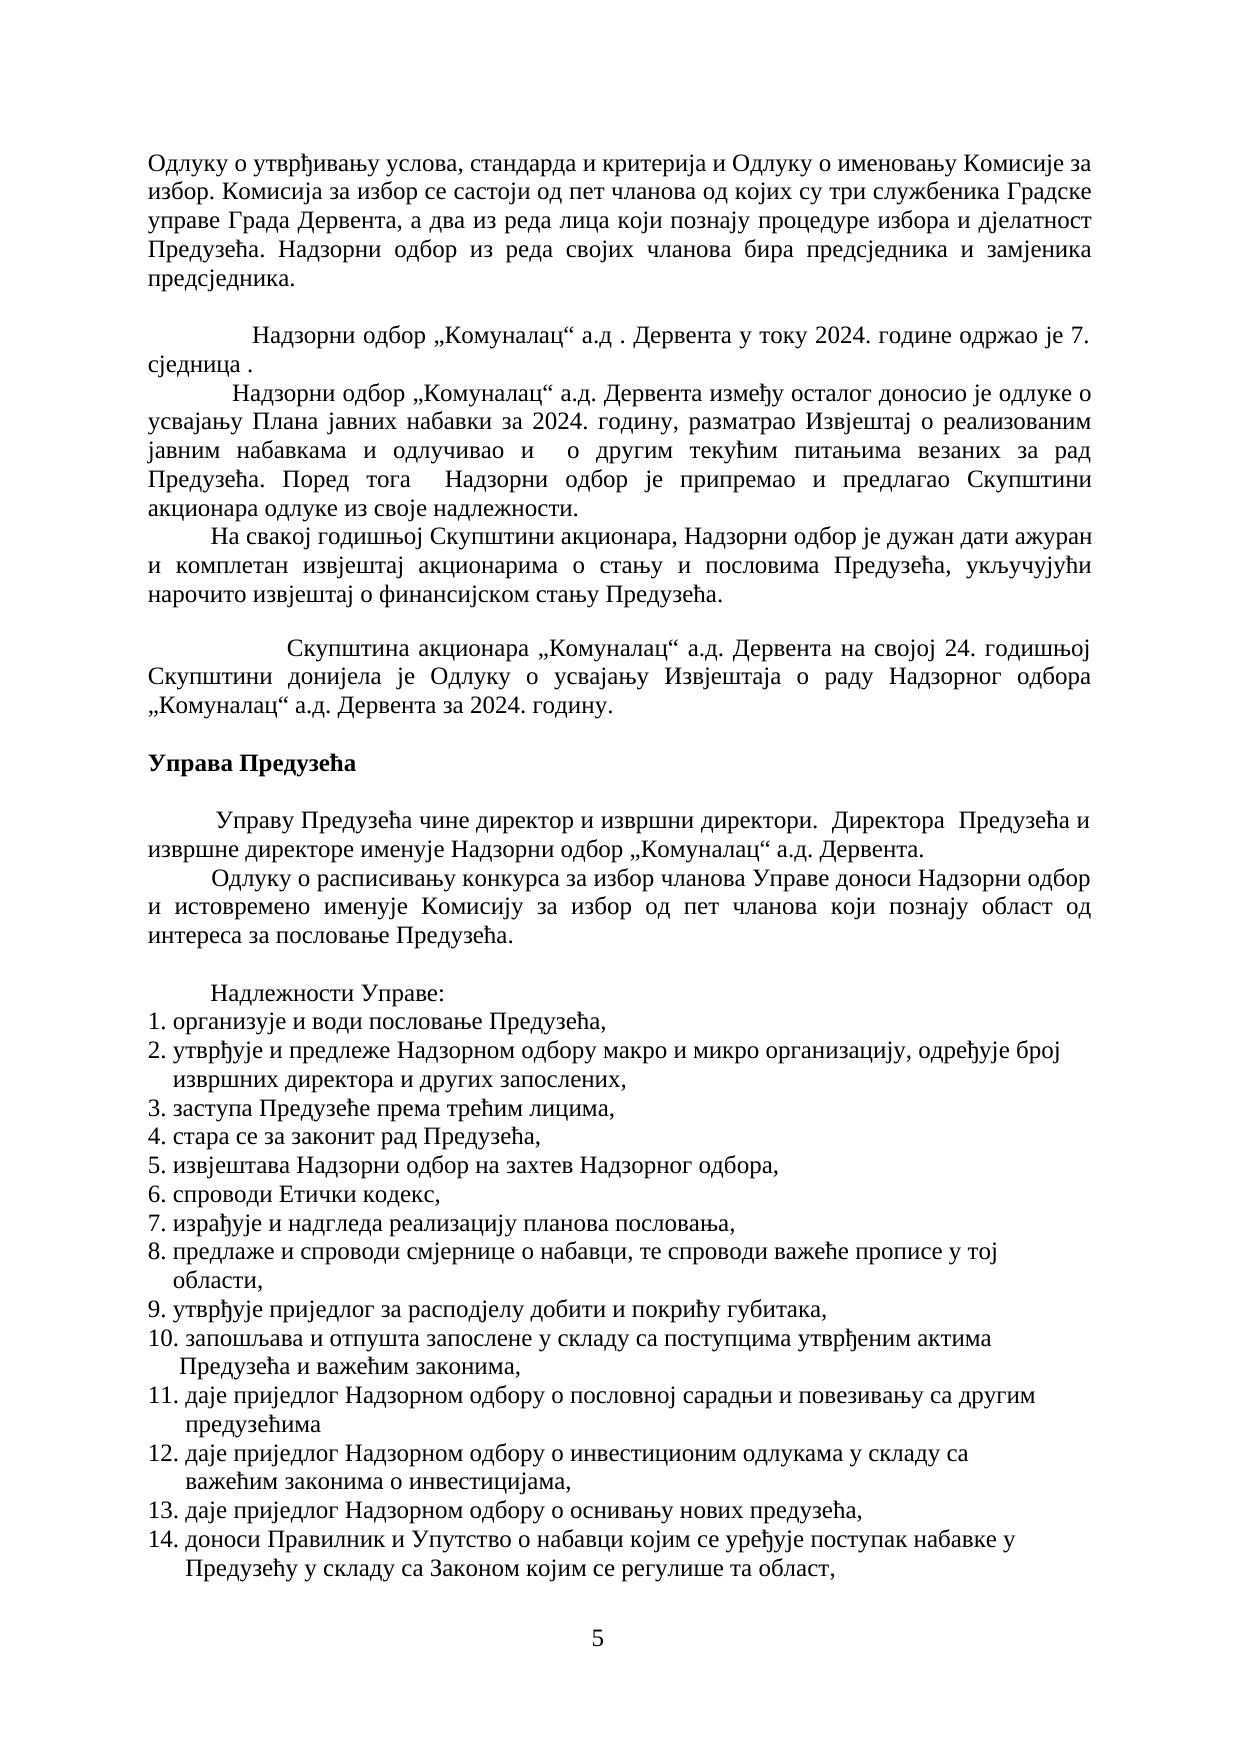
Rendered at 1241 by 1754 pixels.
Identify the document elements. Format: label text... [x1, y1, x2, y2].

text 6. спроводи Етички кодекс, [148, 1179, 1093, 1208]
text 10. запошљава и отпушта запослене у складу са поступцима утврђеним актима [148, 1323, 1093, 1351]
text извршних директора и других запослених, [148, 1064, 1093, 1093]
text Скупштина акционара „Комуналац“ а.д. Дервента на својој 24. годишњој Скупштини донијела је Одлуку о усвајању Извјештаја о раду Надзорног одбора „Комуналац“ а.д. Дервента за 2024. годину. [148, 633, 1093, 719]
text Надлежности Управе: [148, 978, 1093, 1006]
text Предузећа и важећим законима, [148, 1351, 1093, 1380]
text 1. организује и води пословање Предузећа, [148, 1006, 1093, 1035]
text важећим законима о инвестицијама, [148, 1466, 1093, 1495]
text 7. израђује и надгледа реализацију планова пословања, [148, 1208, 1093, 1236]
text 13. даје приједлог Надзорном одбору о оснивању нових предузећа, [148, 1495, 1093, 1524]
text Управа Предузећа [148, 748, 1093, 776]
text 5. извјештава Надзорни одбор на захтев Надзорног одбора, [148, 1150, 1093, 1179]
text 3. заступа Предузеће према трећим лицима, [148, 1093, 1093, 1121]
text Управу Предузећа чине директор и извршни директори. Директора Предузећа и извршне директоре именује Надзорни одбор „Комуналац“ а.д. Дервента. [148, 805, 1093, 863]
text 12. даје приједлог Надзорном одбору о инвестиционим одлукама у складу са [148, 1438, 1093, 1466]
text 14. доноси Правилник и Упутство о набавци којим се уређује поступак набавке у [148, 1524, 1093, 1553]
text предузећима [148, 1409, 1093, 1438]
text 9. утврђује приједлог за расподјелу добити и покрићу губитака, [148, 1294, 1093, 1323]
text 4. стара се за законит рад Предузећа, [148, 1121, 1093, 1150]
text 2. утврђује и предлеже Надзорном одбору макро и микро организацију, одређује број [148, 1035, 1093, 1064]
text Предузећу у складу са Законом којим се регулише та област, [148, 1553, 1093, 1581]
text 11. даје приједлог Надзорном одбору о пословној сарадњи и повезивању са другим [148, 1380, 1093, 1409]
text Надзорни одбор „Комуналац“ а.д . Дервента у току 2024. године одржао је 7. сједница . [148, 320, 1093, 378]
text Одлуку о расписивању конкурса за избор чланова Управе доноси Надзорни одбор и истовремено именује Комисију за избор од пет чланова који познају област од интереса за пословање Предузећа. [148, 863, 1093, 949]
text На свакој годишњој Скупштини акционара, Надзорни одбор је дужан дати ажуран и комплетан извјештај акционарима о стању и пословима Предузећа, укључујући нарочито извјештај о финансијском стању Предузећа. [148, 521, 1093, 608]
text области, [148, 1265, 1093, 1294]
text 8. предлаже и спроводи смјернице о набавци, те спроводи важеће прописе у тој [148, 1236, 1093, 1265]
text Надзорни одбор „Комуналац“ а.д. Дервента између осталог доносио је одлуке о усвајању Плана јавних набавки за 2024. годину, разматрао Извјештај о реализованим јавним набавкама и одлучивао и о другим текућим питањима везаних за рад Предузећа. Поред тога Надзорни одбор је припремао и предлагао Скупштини акционара одлуке из своје надлежности. [148, 378, 1093, 521]
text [148, 148, 1093, 291]
